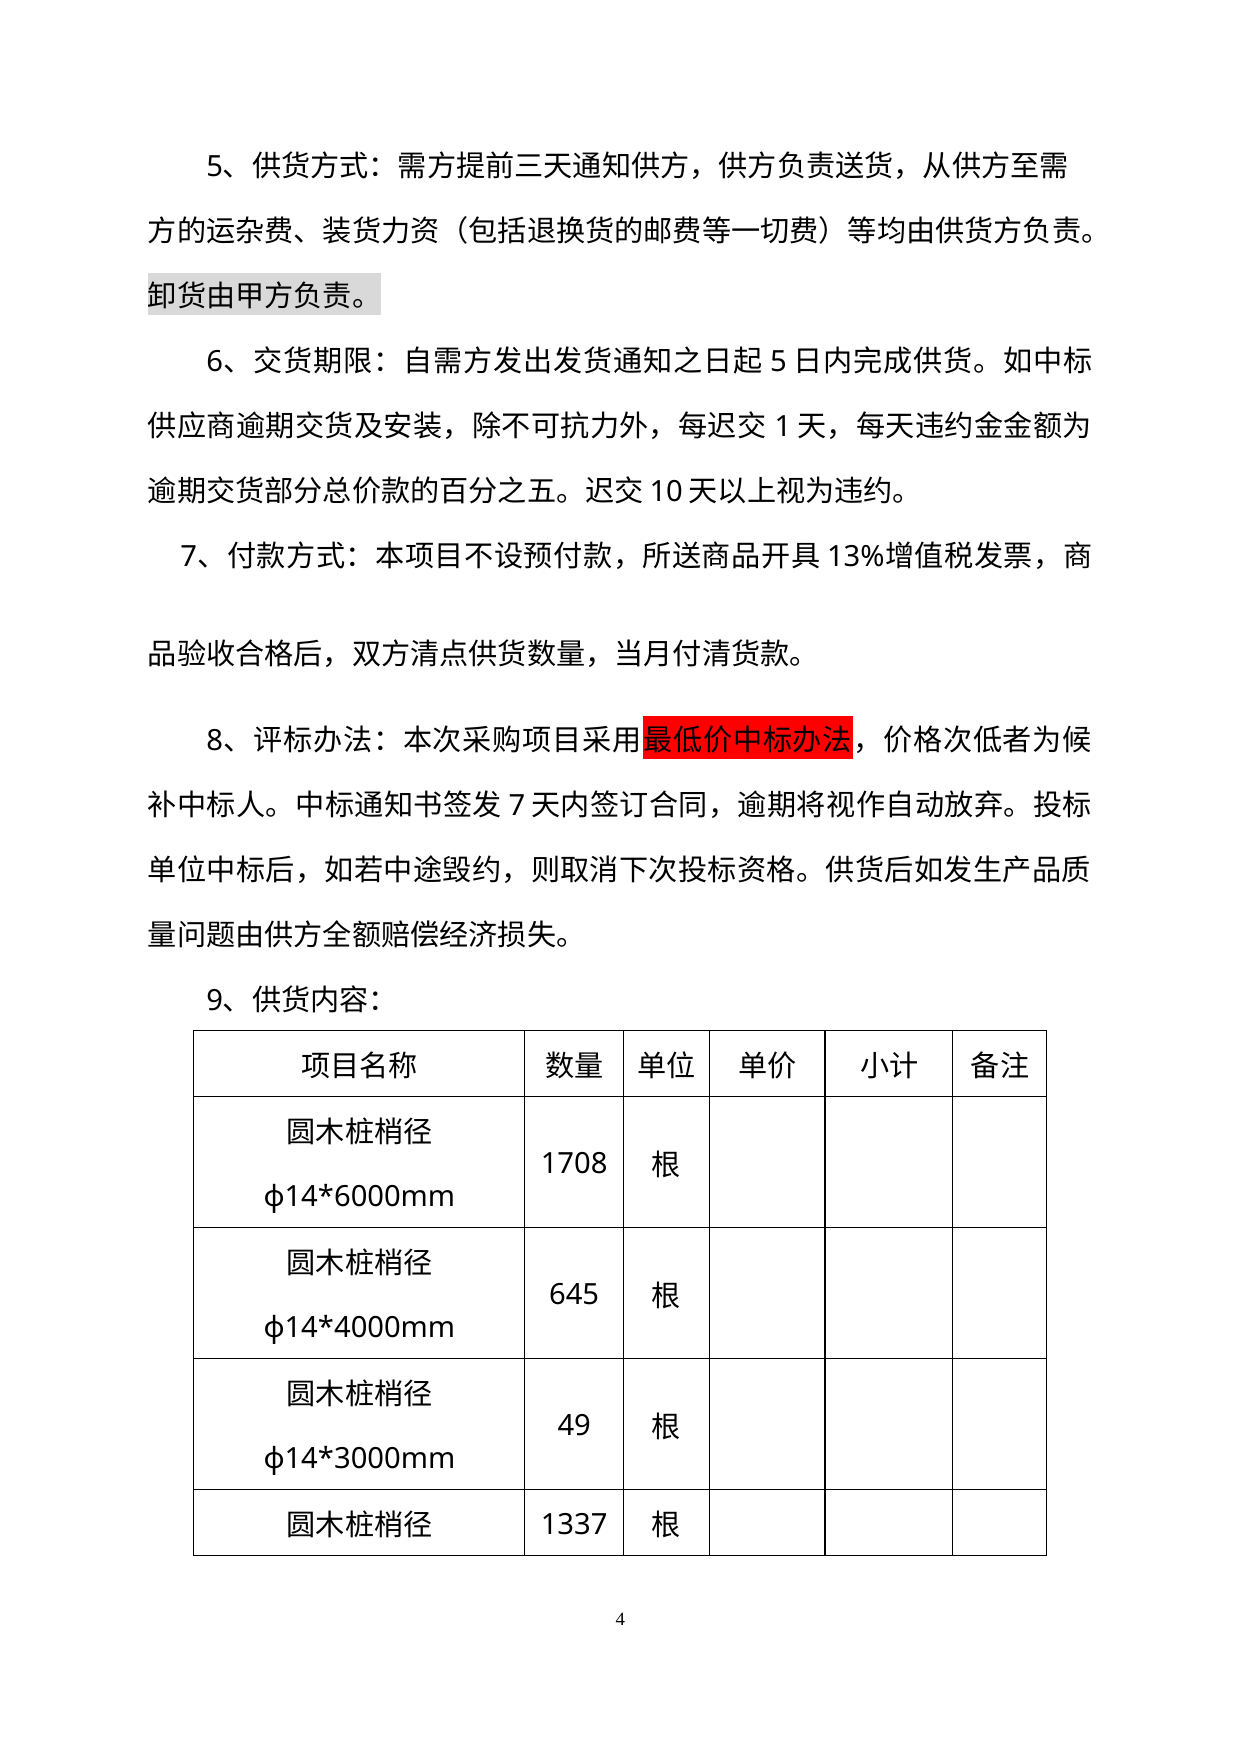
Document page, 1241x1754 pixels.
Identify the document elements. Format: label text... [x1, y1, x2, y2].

table_cell 根 [624, 1490, 709, 1555]
table_cell 根 [624, 1359, 709, 1489]
text 5、供货方式：需方提前三天通知供方，供方负责送货，从供方至需方的运杂费、装货力资（包括退换货的邮费等一切费）等均由供货方负责。卸货由甲方负责。 [148, 132, 1092, 327]
table_cell 根 [624, 1097, 709, 1227]
table_cell [710, 1359, 824, 1489]
table_cell [953, 1359, 1046, 1489]
text 6、交货期限：自需方发出发货通知之日起5日内完成供货。如中标供应商逾期交货及安装，除不可抗力外，每迟交1天，每天违约金金额为逾期交货部分总价款的百分之五。迟交10天以上视为违约。 [148, 327, 1092, 522]
table_cell 圆木桩梢径ф14*4000mm [194, 1228, 524, 1358]
table_cell [826, 1228, 952, 1358]
text 9、供货内容： [148, 965, 1092, 1030]
table_cell [710, 1490, 824, 1555]
table_header 项目名称 [194, 1031, 524, 1096]
table_cell 1708 [525, 1097, 623, 1227]
text 8、评标办法：本次采购项目采用最低价中标办法，价格次低者为候补中标人。中标通知书签发7天内签订合同，逾期将视作自动放弃。投标单位中标后，如若中途毁约，则取消下次投标资格。供货后如发生产品质量问题由供方全额赔偿经济损失。 [148, 705, 1092, 965]
table_cell 圆木桩梢径ф12*3000mm [194, 1490, 524, 1555]
table_cell [826, 1359, 952, 1489]
text 7、付款方式：本项目不设预付款，所送商品开具13%增值税发票，商品验收合格后，双方清点供货数量，当月付清货款。 [148, 522, 1092, 684]
table_cell 1337 [525, 1490, 623, 1555]
table_cell 圆木桩梢径ф14*6000mm [194, 1097, 524, 1227]
table_header 数量 [525, 1031, 623, 1096]
table_cell [826, 1097, 952, 1227]
table_cell [826, 1490, 952, 1555]
table_cell [953, 1097, 1046, 1227]
table_cell [953, 1490, 1046, 1555]
table_cell 圆木桩梢径ф14*3000mm [194, 1359, 524, 1489]
table_header 单位 [624, 1031, 709, 1096]
table_header 单价 [710, 1031, 824, 1096]
table_header 备注 [953, 1031, 1046, 1096]
table_cell 根 [624, 1228, 709, 1358]
table_cell [710, 1228, 824, 1358]
table_cell [953, 1228, 1046, 1358]
table_cell 49 [525, 1359, 623, 1489]
table_cell 645 [525, 1228, 623, 1358]
table_header 小计 [826, 1031, 952, 1096]
table_cell [710, 1097, 824, 1227]
